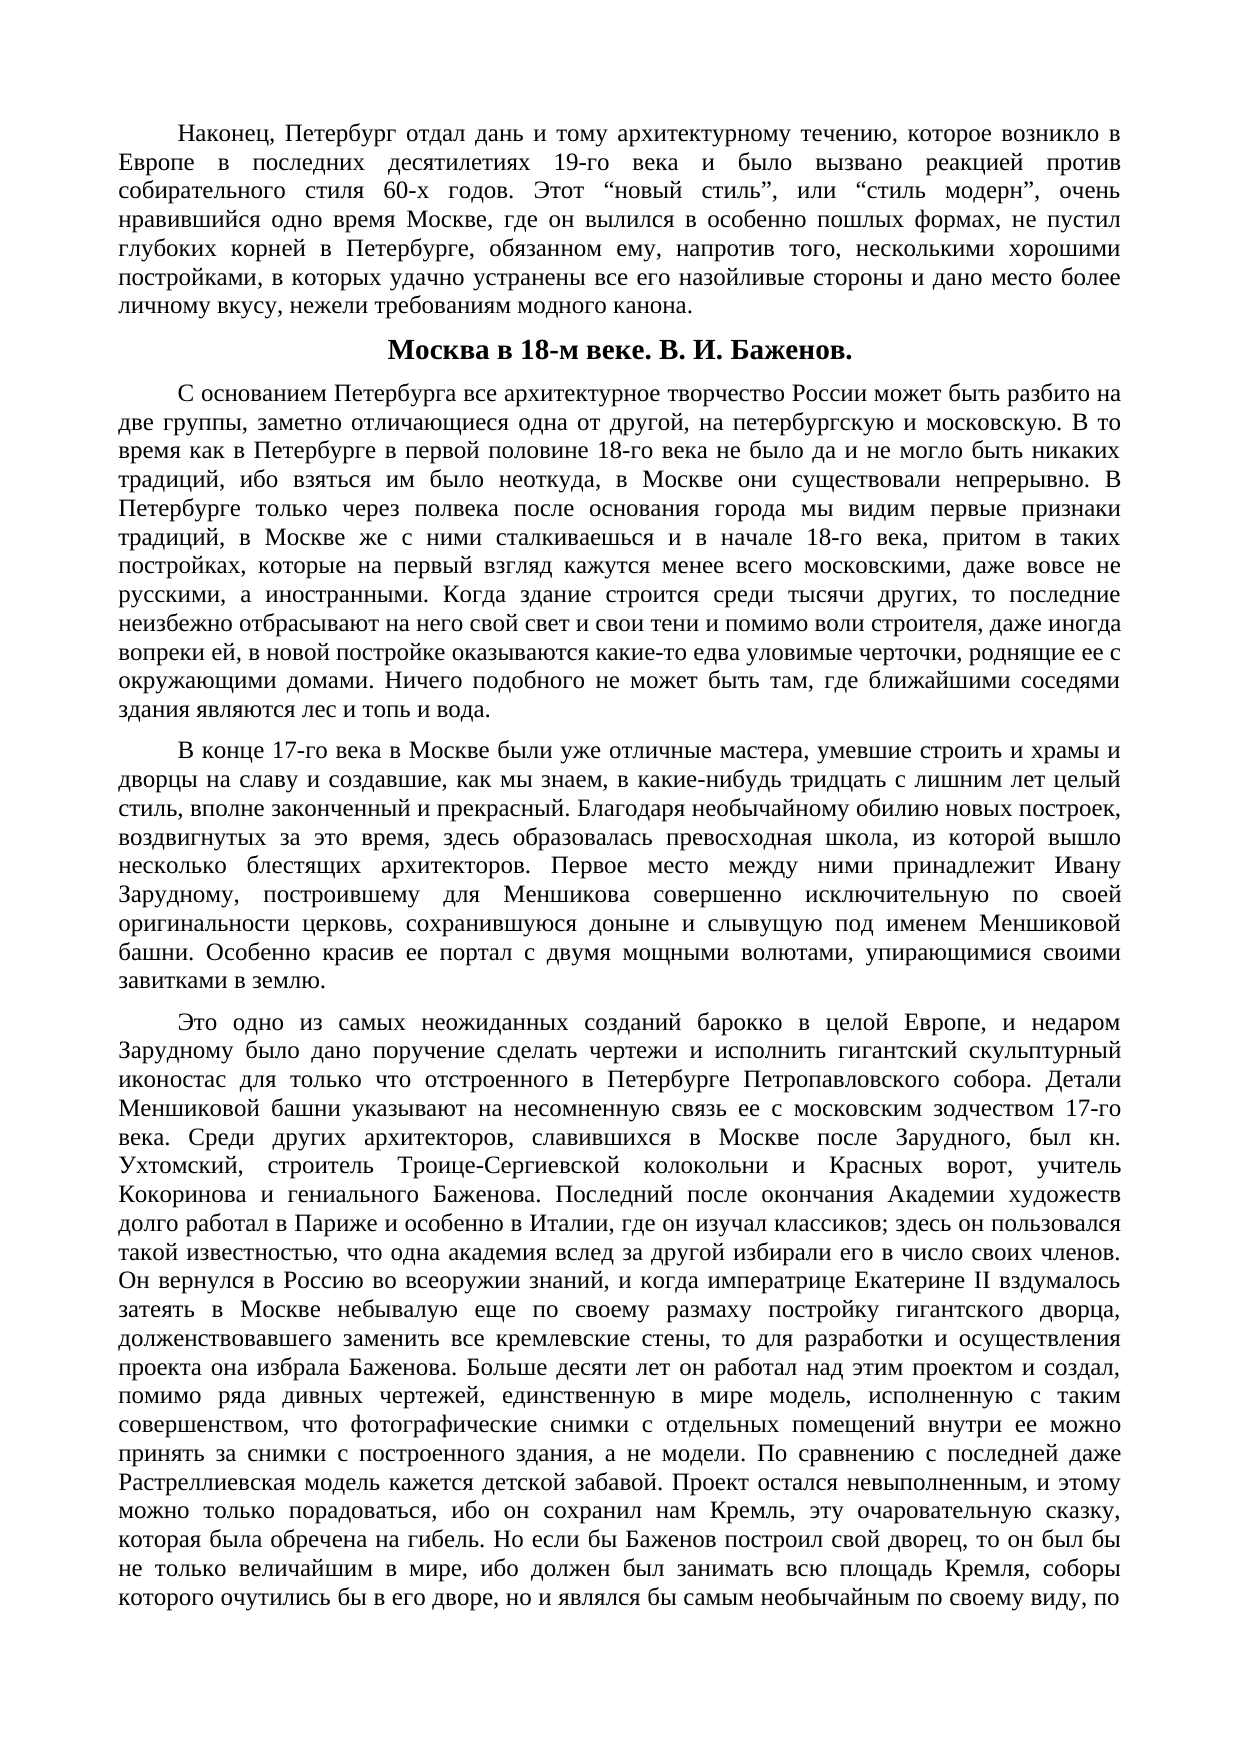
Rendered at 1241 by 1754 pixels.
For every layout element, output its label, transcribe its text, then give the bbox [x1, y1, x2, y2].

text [118, 1007, 1122, 1610]
text С основанием Петербурга все архитектурное творчество России может быть разбито на две группы, заметно отличающиеся одна от другой, на петербургскую и московскую. В то время как в Петербурге в первой половине 18-го века не было да и не могло быть никаких традиций, ибо взяться им было неоткуда, в Москве они существовали непрерывно. В Петербурге только через полвека после основания города мы видим первые признаки традиций, в Москве же с ними сталкиваешься и в начале 18-го века, притом в таких постройках, которые на первый взгляд кажутся менее всего московскими, даже вовсе не русскими, a иностранными. Когда здание строится среди тысячи других, то последние неизбежно отбрасывают на него свой свет и свои тени и помимо воли строителя, даже иногда вопреки ей, в новой постройке оказываются какие-то едва уловимые черточки, роднящие ее с окружающими домами. Ничего подобного не может быть там, где ближайшими соседями здания являются лес и топь и вода. [118, 378, 1122, 723]
text В конце 17-го века в Москве были уже отличные мастера, умевшие строить и храмы и дворцы на славу и создавшие, как мы знаем, в какие-нибудь тридцать с лишним лет целый стиль, вполне законченный и прекрасный. Благодаря необычайному обилию новых построек, воздвигнутых за это время, здесь образовалась превосходная школа, из которой вышло несколько блестящих архитекторов. Первое место между ними принадлежит Ивану Зарудному, построившему для Меншикова совершенно исключительную по своей оригинальности церковь, сохранившуюся доныне и слывущую под именем Меншиковой башни. Особенно красив ее портал с двумя мощными волютами, упирающимися своими завитками в землю. [118, 735, 1122, 994]
text Москва в 18-м веке. В. И. Баженов. [118, 332, 1122, 365]
text Наконец, Петербург отдал дань и тому архитектурному течению, которое возникло в Европе в последних десятилетиях 19-го века и было вызвано реакцией против собирательного стиля 60-х годов. Этот “новый стиль”, или “стиль модерн”, очень нравившийся одно время Москве, где он вылился в особенно пошлых формах, не пустил глубоких корней в Петербурге, обязанном ему, напротив того, несколькими хорошими постройками, в которых удачно устранены все его назойливые стороны и дано место более личному вкусу, нежели требованиям модного канона. [118, 118, 1122, 319]
